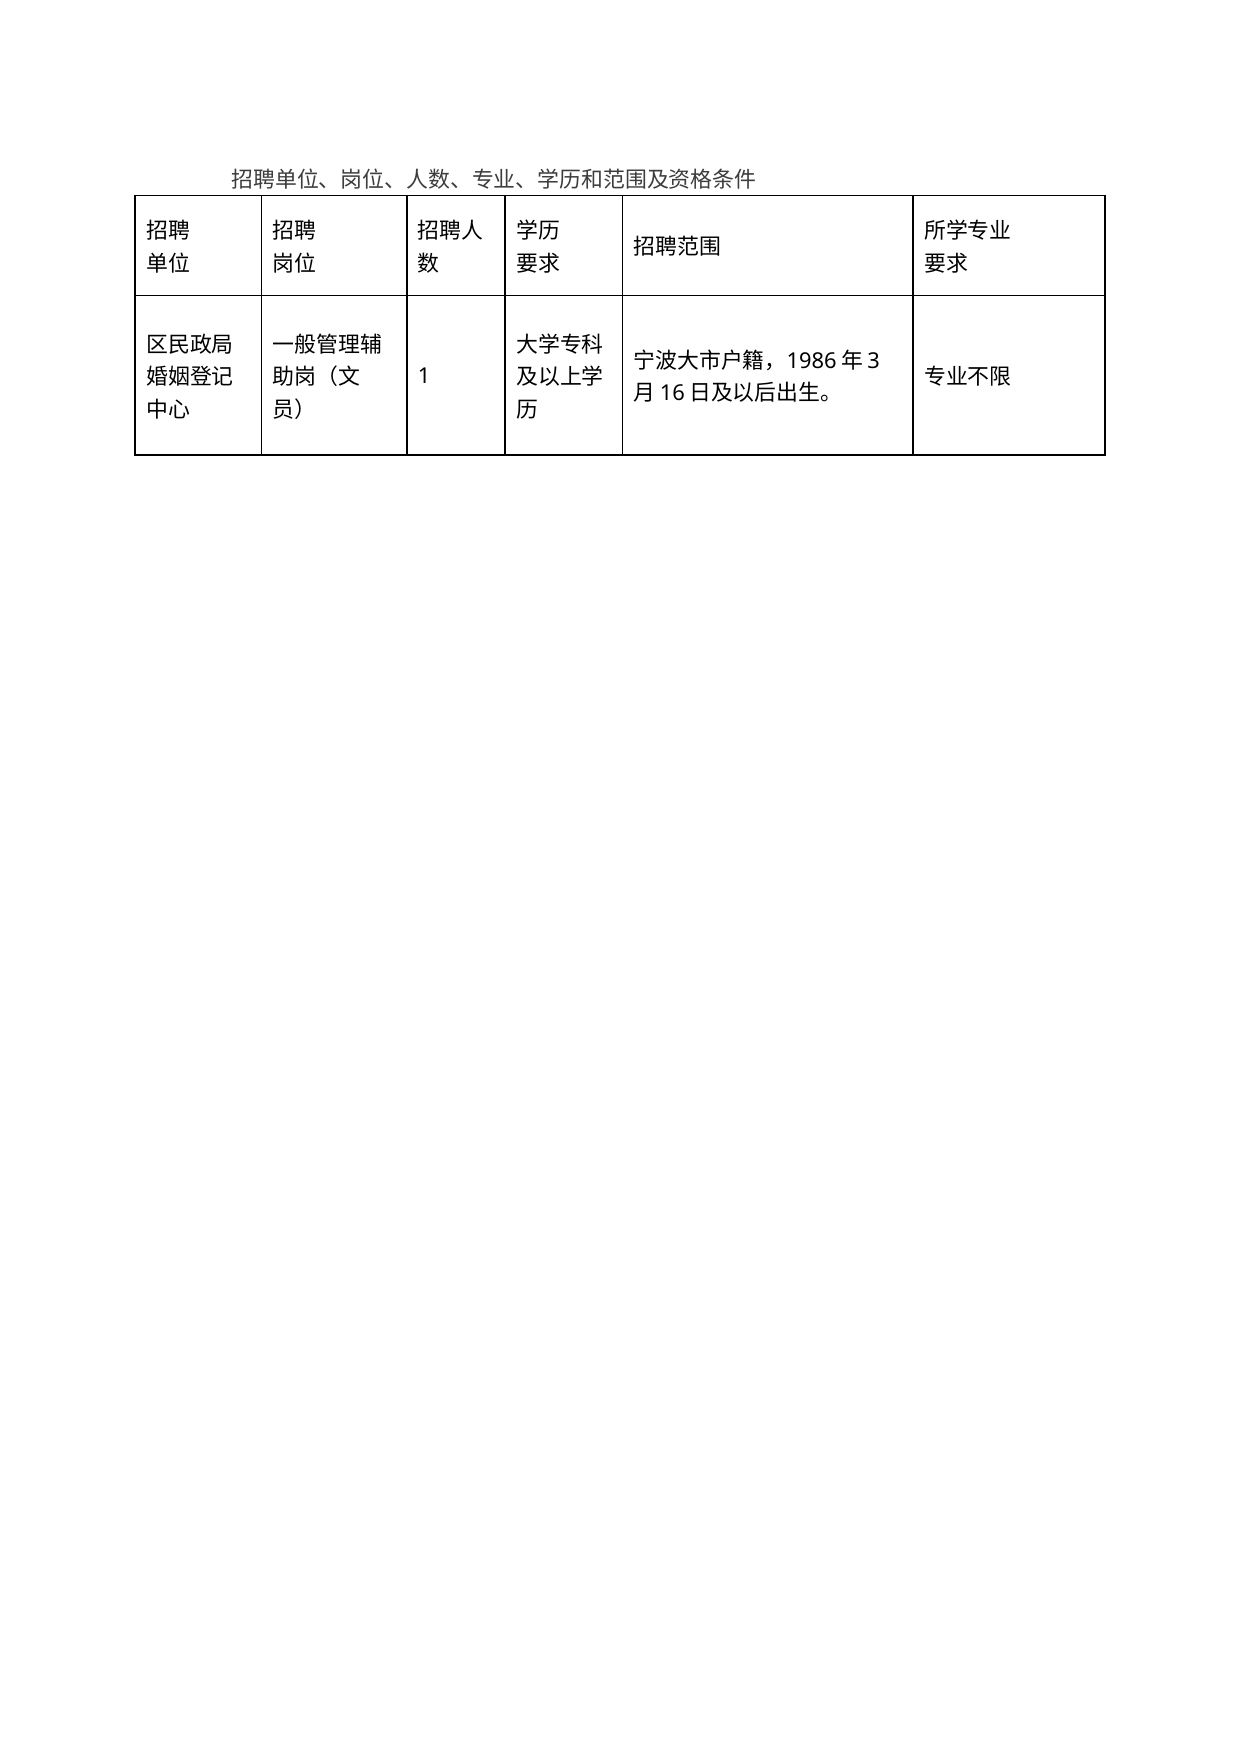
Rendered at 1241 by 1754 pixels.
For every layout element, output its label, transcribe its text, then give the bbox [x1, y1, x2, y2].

table_header 招聘人数 [408, 196, 504, 294]
table_cell 宁波大市户籍，1986年3月16日及以后出生。 [623, 296, 912, 454]
table_header 招聘 岗位 [262, 196, 406, 294]
table_header 学历 要求 [506, 196, 622, 294]
table_cell 区民政局婚姻登记中心 [136, 296, 261, 454]
text 招聘单位、岗位、人数、专业、学历和范围及资格条件 [187, 162, 1053, 194]
table_cell 1 [408, 296, 504, 454]
table_header 招聘 单位 [136, 196, 261, 294]
table_cell 大学专科及以上学历 [506, 296, 622, 454]
table_header 所学专业 要求 [914, 196, 1104, 294]
table_header 招聘范围 [623, 196, 912, 294]
table_cell 专业不限 [914, 296, 1104, 454]
table_cell 一般管理辅助岗（文员） [262, 296, 406, 454]
